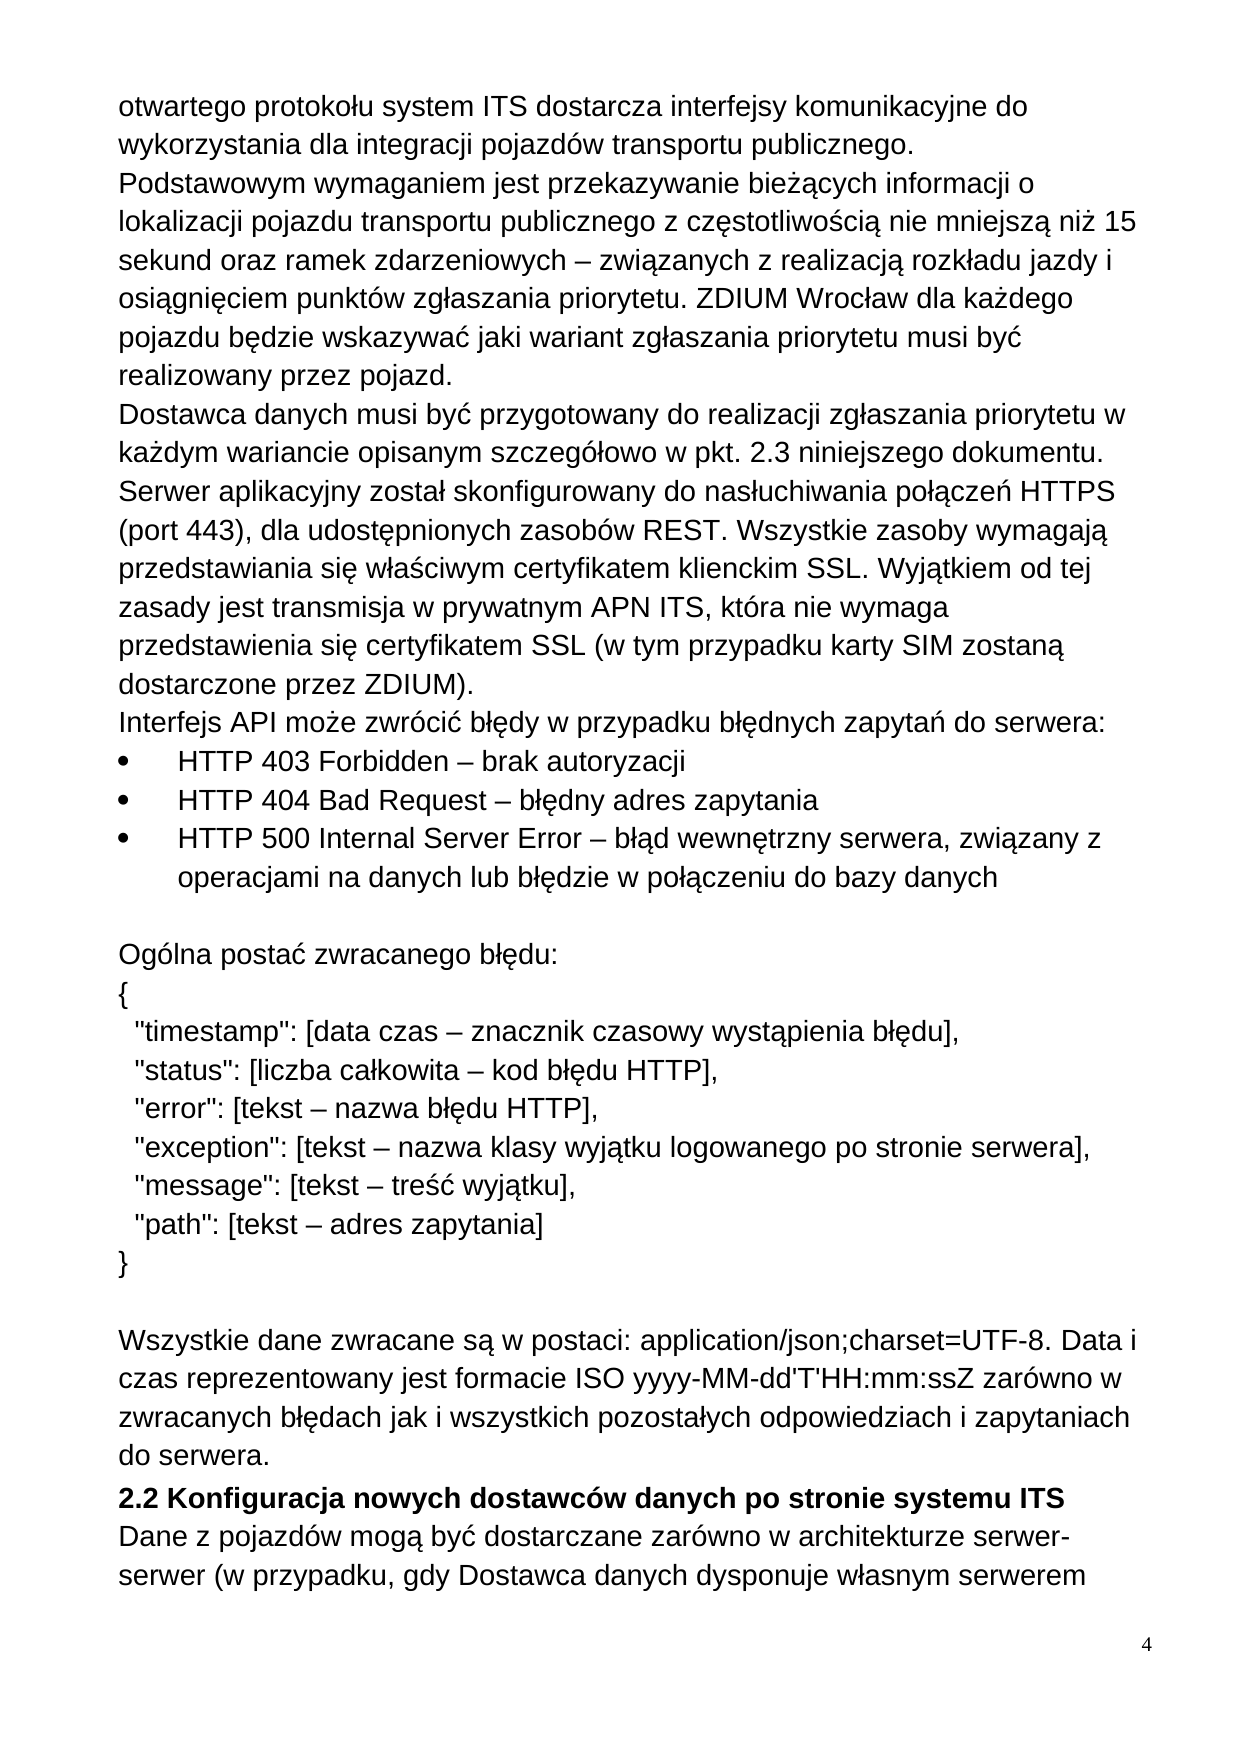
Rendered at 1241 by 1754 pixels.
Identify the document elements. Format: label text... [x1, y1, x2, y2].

text "message": [tekst – treść wyjątku], [118, 1168, 1152, 1202]
text Ogólna postać zwracanego błędu: [118, 937, 1152, 971]
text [118, 1519, 1152, 1592]
text "status": [liczba całkowita – kod błędu HTTP], [118, 1053, 1152, 1086]
text } [118, 1246, 1152, 1279]
list HTTP 403 Forbidden – brak autoryzacji [118, 744, 1152, 778]
text "exception": [tekst – nazwa klasy wyjątku logowanego po stronie serwera], [118, 1130, 1152, 1163]
text { [118, 976, 1152, 1009]
text "path": [tekst – adres zapytania] [118, 1207, 1152, 1241]
subtitle 2.2 Konfiguracja nowych dostawców danych po stronie systemu ITS [118, 1481, 1152, 1514]
text Dostawca danych musi być przygotowany do realizacji zgłaszania priorytetu w każdym wariancie opisanym szczegółowo w pkt. 2.3 niniejszego dokumentu. [118, 397, 1152, 469]
list HTTP 404 Bad Request – błędny adres zapytania [118, 783, 1152, 816]
text "error": [tekst – nazwa błędu HTTP], [118, 1091, 1152, 1125]
list HTTP 500 Internal Server Error – błąd wewnętrzny serwera, związany z operacjami na danych lub błędzie w połączeniu do bazy danych [118, 821, 1152, 894]
text Serwer aplikacyjny został skonfigurowany do nasłuchiwania połączeń HTTPS (port 443), dla udostępnionych zasobów REST. Wszystkie zasoby wymagają przedstawiania się właściwym certyfikatem klienckim SSL. Wyjątkiem od tej zasady jest transmisja w prywatnym APN ITS, która nie wymaga przedstawienia się certyfikatem SSL (w tym przypadku karty SIM zostaną dostarczone przez ZDIUM). [118, 474, 1152, 700]
text Podstawowym wymaganiem jest przekazywanie bieżących informacji o lokalizacji pojazdu transportu publicznego z częstotliwością nie mniejszą niż 15 sekund oraz ramek zdarzeniowych – związanych z realizacją rozkładu jazdy i osiągnięciem punktów zgłaszania priorytetu. ZDIUM Wrocław dla każdego pojazdu będzie wskazywać jaki wariant zgłaszania priorytetu musi być realizowany przez pojazd. [118, 166, 1152, 392]
text "timestamp": [data czas – znacznik czasowy wystąpienia błędu], [118, 1014, 1152, 1048]
text Wszystkie dane zwracane są w postaci: application/json;charset=UTF-8. Data i czas reprezentowany jest formacie ISO yyyy-MM-dd'T'HH:mm:ssZ zarówno w zwracanych błędach jak i wszystkich pozostałych odpowiedziach i zapytaniach do serwera. [118, 1323, 1152, 1472]
text Interfejs API może zwrócić błędy w przypadku błędnych zapytań do serwera: [118, 705, 1152, 739]
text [118, 89, 1152, 161]
